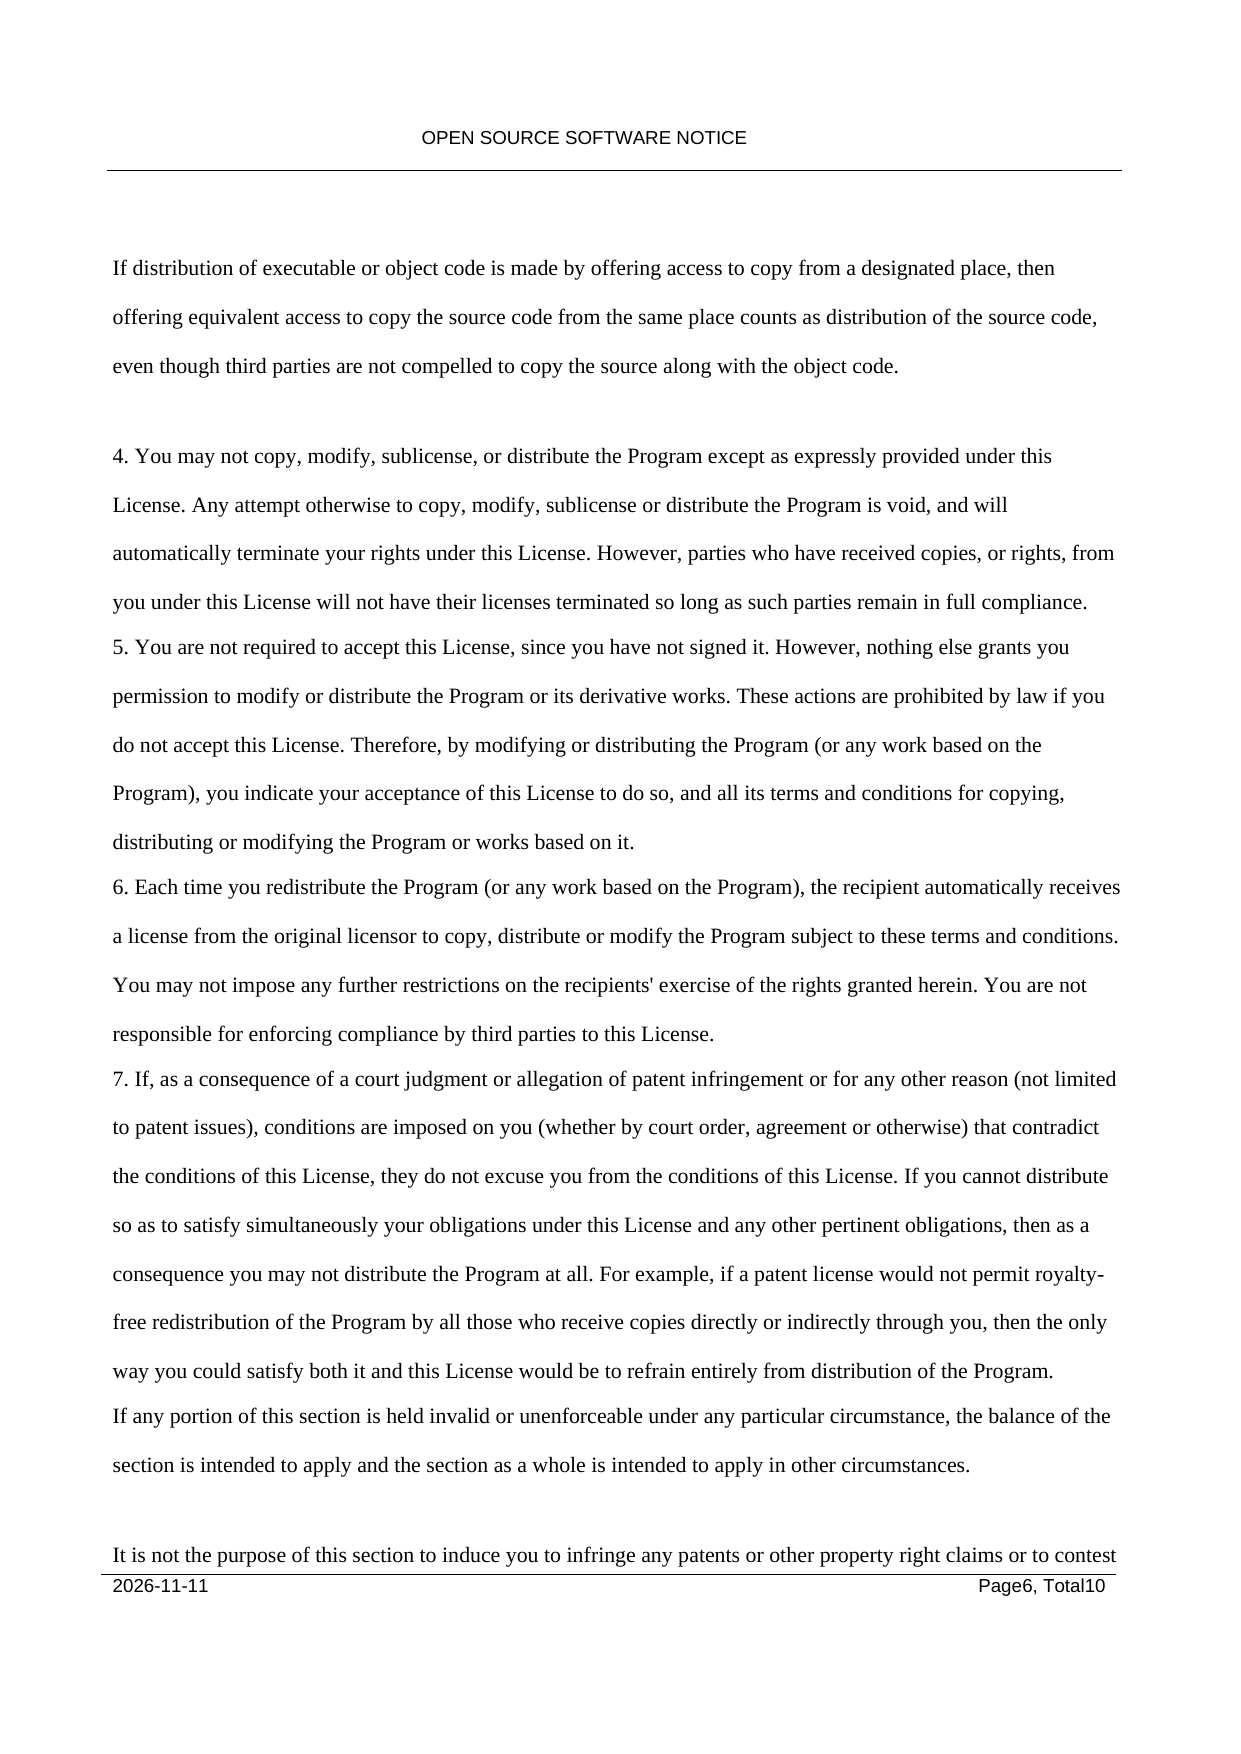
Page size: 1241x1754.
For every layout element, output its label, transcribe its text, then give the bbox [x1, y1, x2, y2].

text 4. You may not copy, modify, sublicense, or distribute the Program except as expressly provided under this License. Any attempt otherwise to copy, modify, sublicense or distribute the Program is void, and will automatically terminate your rights under this License. However, parties who have received copies, or rights, from you under this License will not have their licenses terminated so long as such parties remain in full compliance. [112, 439, 1128, 618]
text 7. If, as a consequence of a court judgment or allegation of patent infringement or for any other reason (not limited to patent issues), conditions are imposed on you (whether by court order, agreement or otherwise) that contradict the conditions of this License, they do not excuse you from the conditions of this License. If you cannot distribute so as to satisfy simultaneously your obligations under this License and any other pertinent obligations, then as a consequence you may not distribute the Program at all. For example, if a patent license would not permit royalty-free redistribution of the Program by all those who receive copies directly or indirectly through you, then the only way you could satisfy both it and this License would be to refrain entirely from distribution of the Program. [112, 1062, 1128, 1387]
text If any portion of this section is held invalid or unenforceable under any particular circumstance, the balance of the section is intended to apply and the section as a whole is intended to apply in other circumstances. [112, 1399, 1128, 1481]
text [112, 1538, 1128, 1571]
text 5. You are not required to accept this License, since you have not signed it. However, nothing else grants you permission to modify or distribute the Program or its derivative works. These actions are prohibited by law if you do not accept this License. Therefore, by modifying or distributing the Program (or any work based on the Program), you indicate your acceptance of this License to do so, and all its terms and conditions for copying, distributing or modifying the Program or works based on it. [112, 631, 1128, 858]
text 6. Each time you redistribute the Program (or any work based on the Program), the recipient automatically receives a license from the original licensor to copy, distribute or modify the Program subject to these terms and conditions. You may not impose any further restrictions on the recipients' exercise of the rights granted herein. You are not responsible for enforcing compliance by third parties to this License. [112, 871, 1128, 1049]
text If distribution of executable or object code is made by offering access to copy from a designated place, then offering equivalent access to copy the source code from the same place counts as distribution of the source code, even though third parties are not compelled to copy the source along with the object code. [112, 251, 1128, 381]
